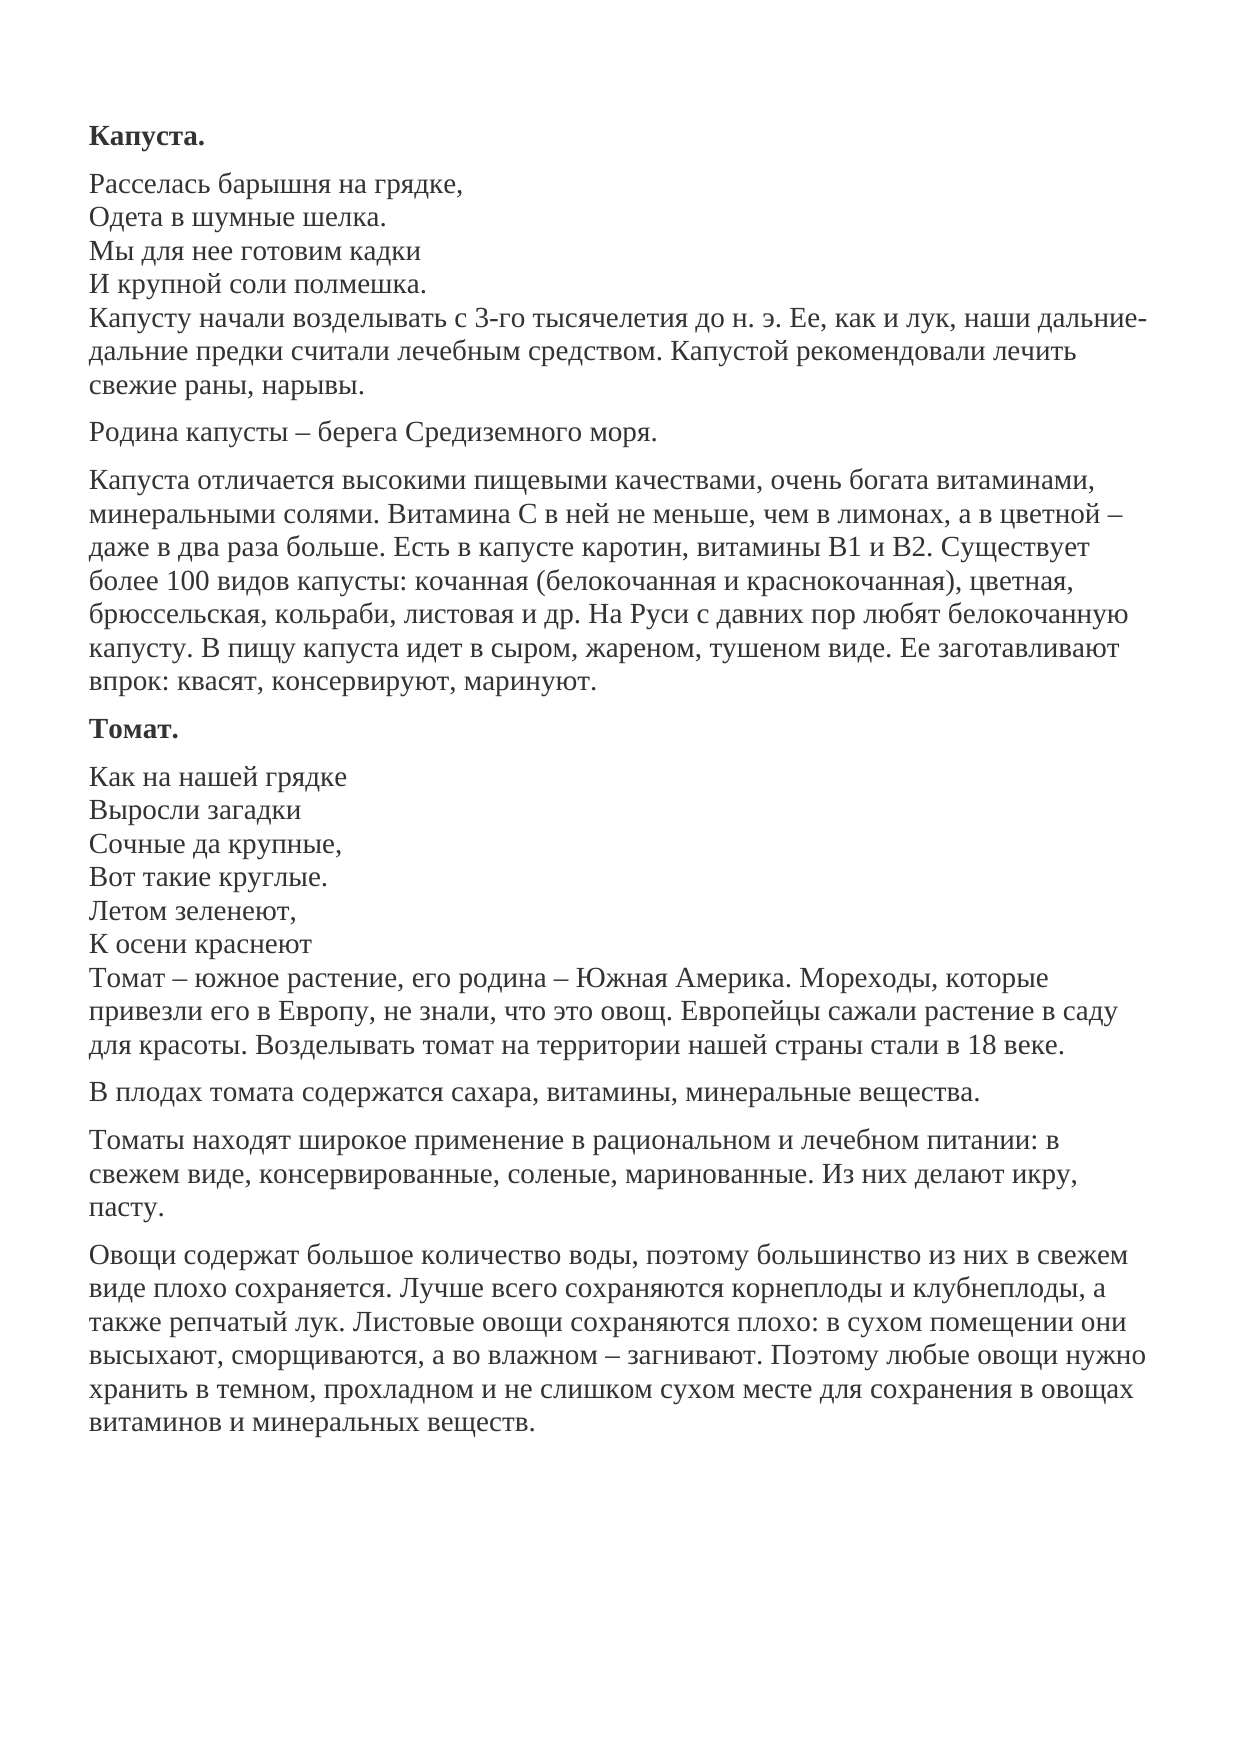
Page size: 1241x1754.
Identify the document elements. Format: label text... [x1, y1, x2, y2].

text Томат – южное растение, его родина – Южная Америка. Мореходы, которые привезли его в Европу, не знали, что это овощ. Европейцы сажали растение в саду для красоты. Возделывать томат на территории нашей страны стали в 18 веке. [89, 960, 1152, 1061]
text В плодах томата содержатся сахара, витамины, минеральные вещества. [89, 1074, 1152, 1108]
text Овощи содержат большое количество воды, поэтому большинство из них в свежем виде плохо сохраняется. Лучше всего сохраняются корнеплоды и клубнеплоды, а также репчатый лук. Листовые овощи сохраняются плохо: в сухом помещении они высыхают, сморщиваются, а во влажном – загнивают. Поэтому любые овощи нужно хранить в темном, прохладном и не слишком сухом месте для сохранения в овощах витаминов и минеральных веществ. [89, 1237, 1152, 1438]
text Родина капусты – берега Средиземного моря. [89, 414, 1152, 448]
text Капуста отличается высокими пищевыми качествами, очень богата витаминами, минеральными солями. Витамина С в ней не меньше, чем в лимонах, а в цветной – даже в два раза больше. Есть в капусте каротин, витамины В1 и В2. Существует более 100 видов капусты: кочанная (белокочанная и краснокочанная), цветная, брюссельская, кольраби, листовая и др. На Руси с давних пор любят белокочанную капусту. В пищу капуста идет в сыром, жареном, тушеном виде. Ее заготавливают впрок: квасят, консервируют, маринуют. [89, 462, 1152, 697]
text Томаты находят широкое применение в рациональном и лечебном питании: в свежем виде, консервированные, соленые, маринованные. Из них делают икру, пасту. [89, 1122, 1152, 1223]
text Как на нашей грядке Выросли загадки Сочные да крупные, Вот такие круглые. Летом зеленеют, К осени краснеют [89, 759, 1152, 960]
text Расселась барышня на грядке, Одета в шумные шелка. Мы для нее готовим кадки И крупной соли полмешка. [89, 166, 1152, 300]
text Томат. [89, 711, 1152, 744]
text Капусту начали возделывать с 3-го тысячелетия до н. э. Ее, как и лук, наши дальние-дальние предки считали лечебным средством. Капустой рекомендовали лечить свежие раны, нарывы. [89, 300, 1152, 401]
text Капуста. [89, 118, 1152, 152]
